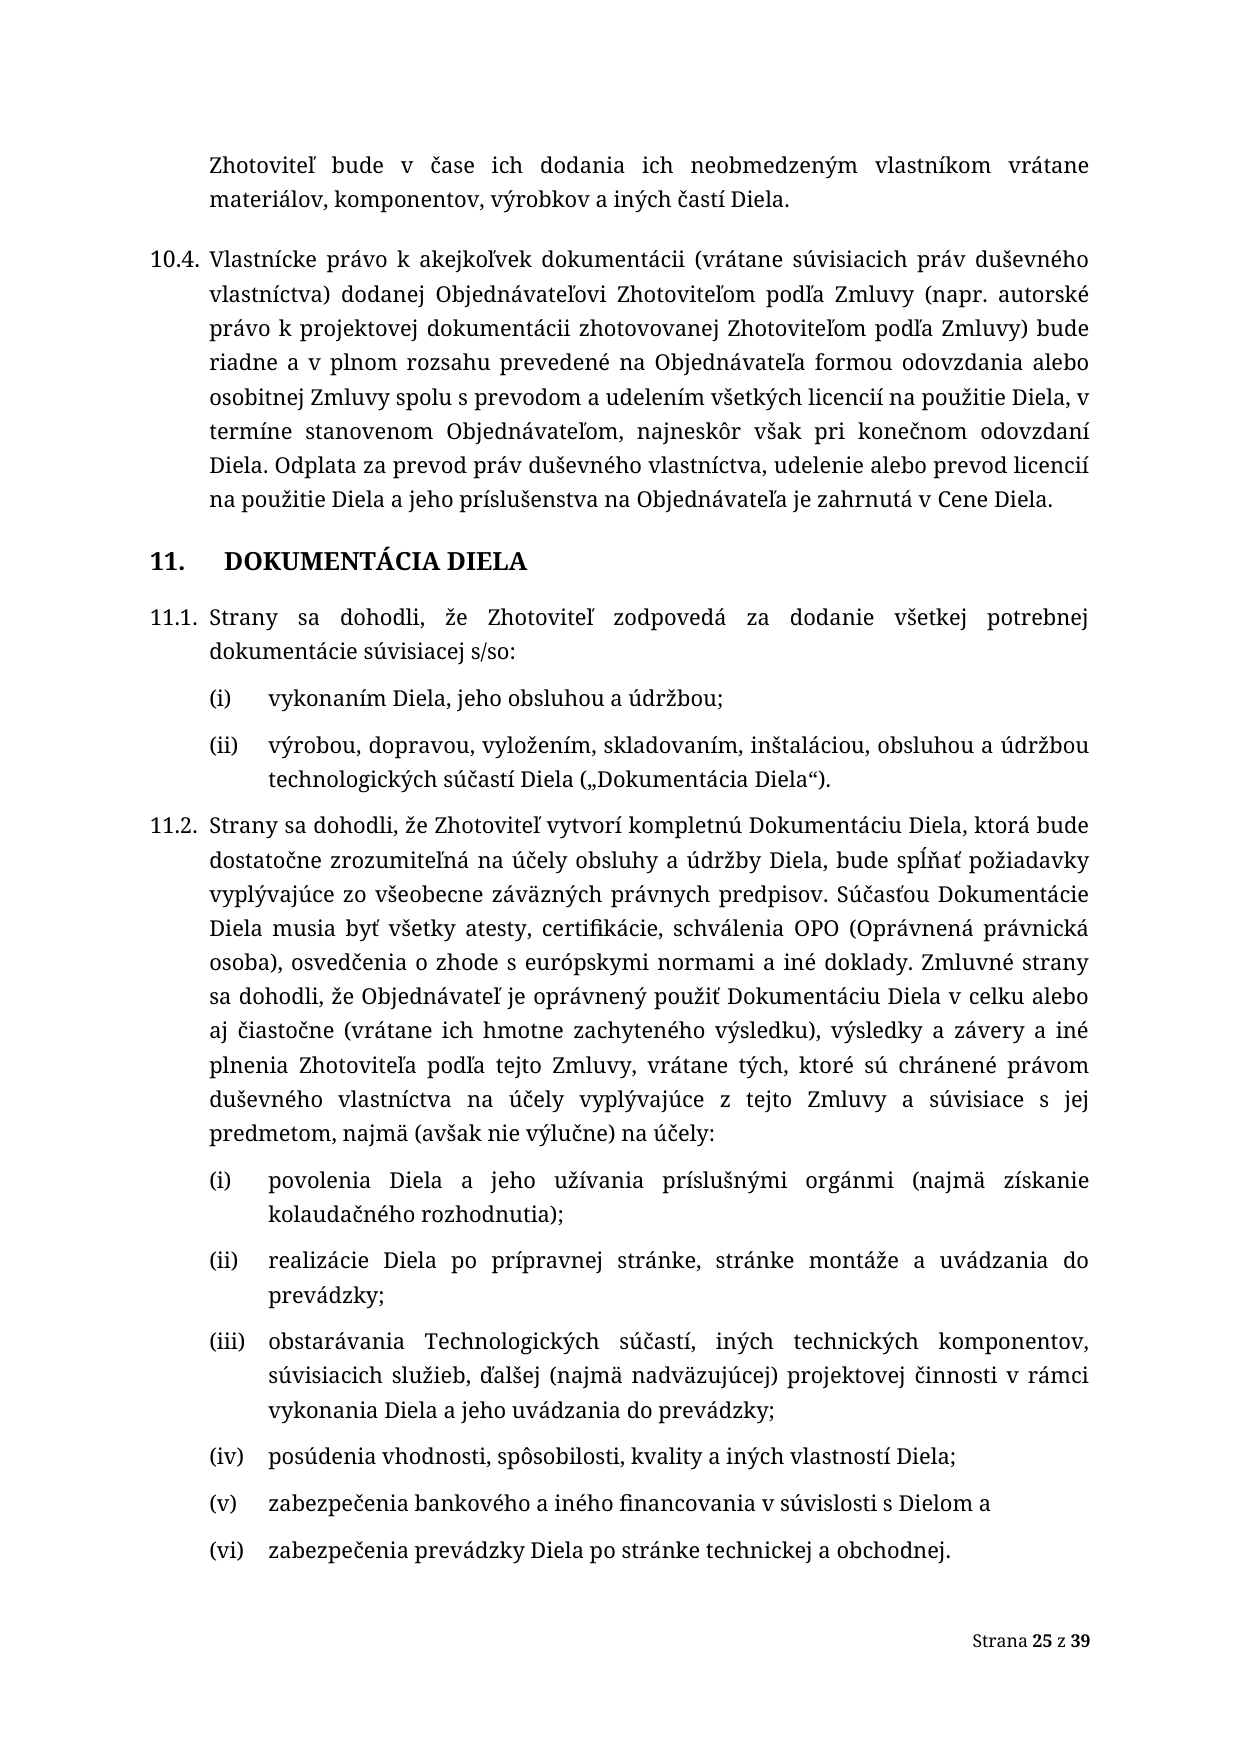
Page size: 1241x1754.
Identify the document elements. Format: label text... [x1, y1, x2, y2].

list vykonaním Diela, jeho obsluhou a údržbou; [209, 683, 1090, 713]
list výrobou, dopravou, vyložením, skladovaním, inštaláciou, obsluhou a údržbou technologických súčastí Diela („Dokumentácia Diela“). [209, 730, 1090, 794]
subtitle Dokumentácia diela [150, 543, 1090, 577]
list zabezpečenia bankového a iného financovania v súvislosti s Dielom a [209, 1488, 1090, 1518]
list Vlastnícke právo k akejkoľvek dokumentácii (vrátane súvisiacich práv duševného vlastníctva) dodanej Objednávateľovi Zhotoviteľom podľa Zmluvy (napr. autorské právo k projektovej dokumentácii zhotovovanej Zhotoviteľom podľa Zmluvy) bude riadne a v plnom rozsahu prevedené na Objednávateľa formou odovzdania alebo osobitnej Zmluvy spolu s prevodom a udelením všetkých licencií na použitie Diela, v termíne stanovenom Objednávateľom, najneskôr však pri konečnom odovzdaní Diela. Odplata za prevod práv duševného vlastníctva, udelenie alebo prevod licencií na použitie Diela a jeho príslušenstva na Objednávateľa je zahrnutá v Cene Diela. [150, 243, 1090, 514]
list povolenia Diela a jeho užívania príslušnými orgánmi (najmä získanie kolaudačného rozhodnutia); [209, 1165, 1090, 1229]
list posúdenia vhodnosti, spôsobilosti, kvality a iných vlastností Diela; [209, 1441, 1090, 1471]
list Strany sa dohodli, že Zhotoviteľ vytvorí kompletnú Dokumentáciu Diela, ktorá bude dostatočne zrozumiteľná na účely obsluhy a údržby Diela, bude spĺňať požiadavky vyplývajúce zo všeobecne záväzných právnych predpisov. Súčasťou Dokumentácie Diela musia byť všetky atesty, certifikácie, schválenia OPO (Oprávnená právnická osoba), osvedčenia o zhode s európskymi normami a iné doklady. Zmluvné strany sa dohodli, že Objednávateľ je oprávnený použiť Dokumentáciu Diela v celku alebo aj čiastočne (vrátane ich hmotne zachyteného výsledku), výsledky a závery a iné plnenia Zhotoviteľa podľa tejto Zmluvy, vrátane tých, ktoré sú chránené právom duševného vlastníctva na účely vyplývajúce z tejto Zmluvy a súvisiace s jej predmetom, najmä (avšak nie výlučne) na účely: [150, 811, 1090, 1148]
list realizácie Diela po prípravnej stránke, stránke montáže a uvádzania do prevádzky; [209, 1246, 1090, 1309]
list Strany sa dohodli, že Zhotoviteľ zodpovedá za dodanie všetkej potrebnej dokumentácie súvisiacej s/so: [150, 602, 1090, 666]
list obstarávania Technologických súčastí, iných technických komponentov, súvisiacich služieb, ďalšej (najmä nadväzujúcej) projektovej činnosti v rámci vykonania Diela a jeho uvádzania do prevádzky; [209, 1326, 1090, 1424]
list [150, 150, 1090, 214]
list zabezpečenia prevádzky Diela po stránke technickej a obchodnej. [209, 1535, 1090, 1564]
